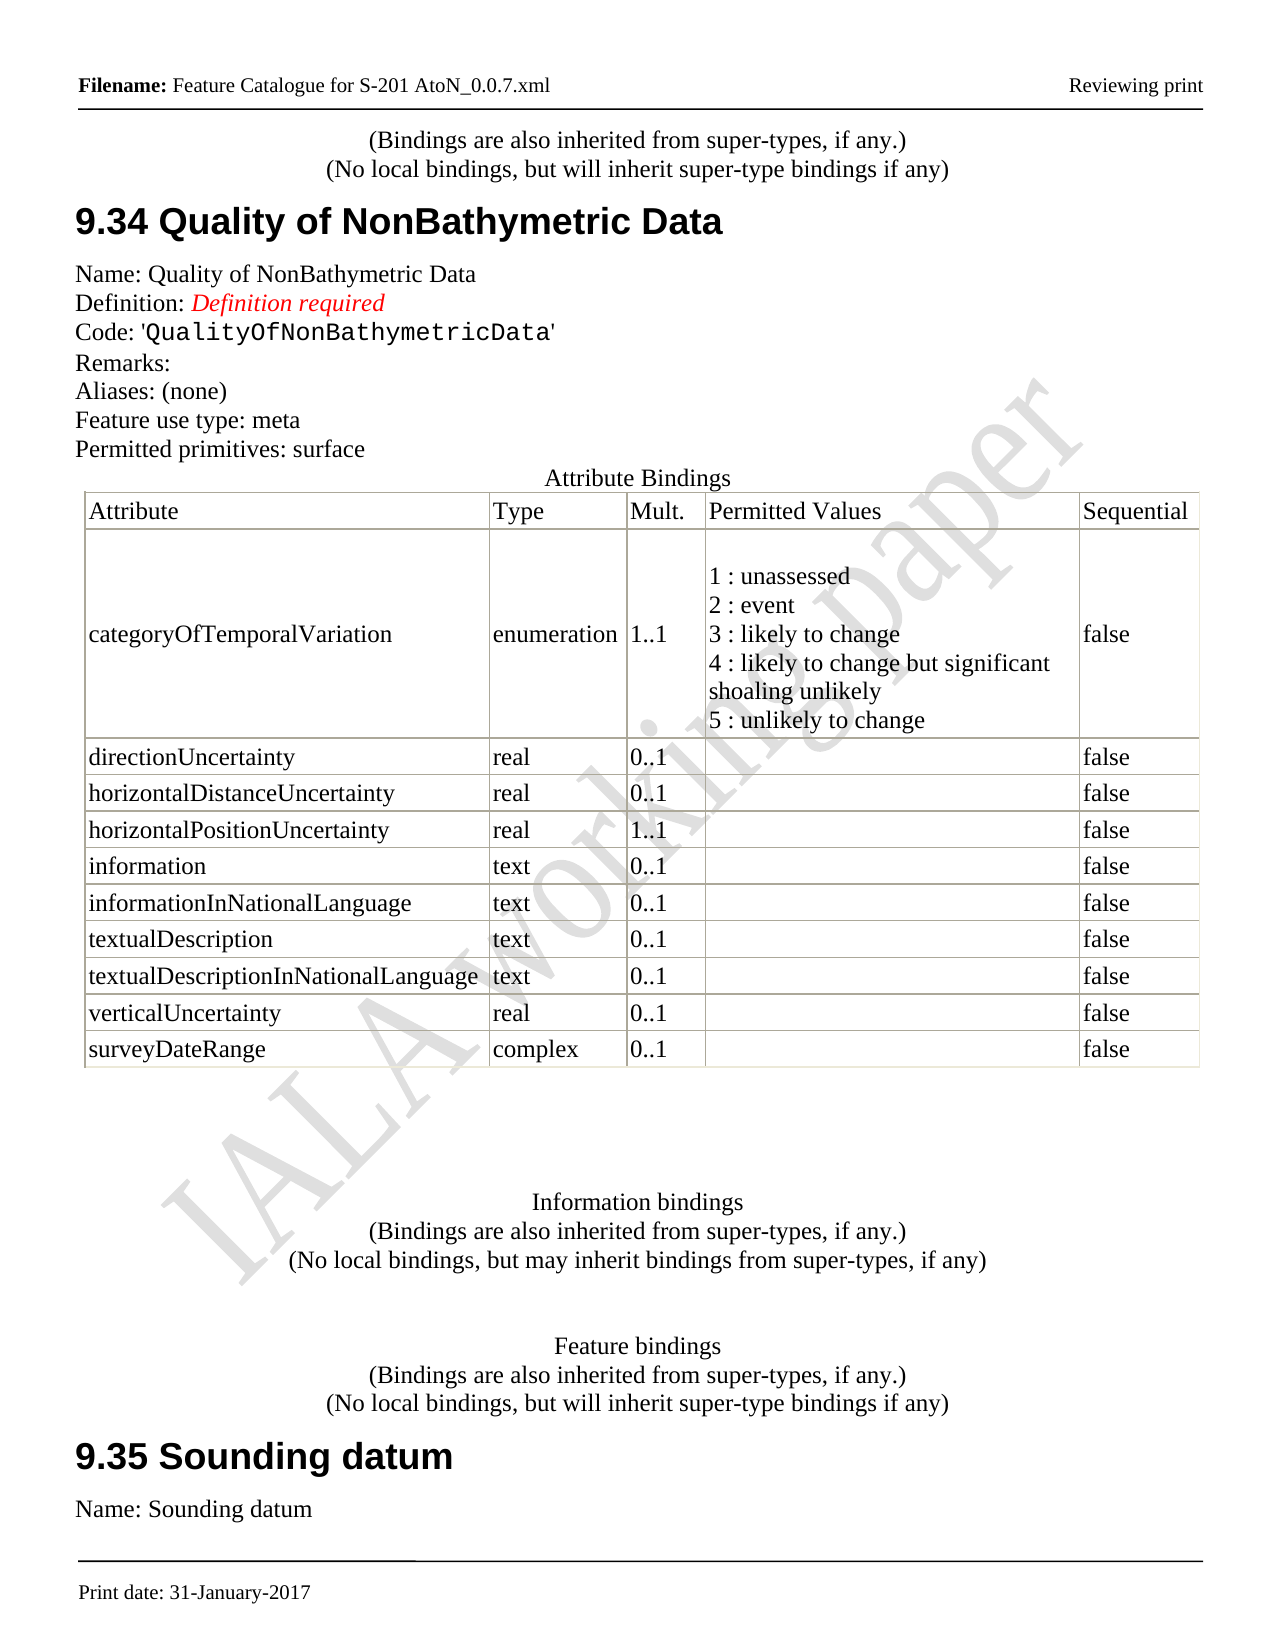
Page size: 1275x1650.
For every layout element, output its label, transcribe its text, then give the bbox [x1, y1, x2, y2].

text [75, 125, 1200, 154]
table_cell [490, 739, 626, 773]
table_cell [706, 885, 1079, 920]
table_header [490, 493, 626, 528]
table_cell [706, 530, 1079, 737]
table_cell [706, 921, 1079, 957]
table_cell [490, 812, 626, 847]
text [75, 1494, 1200, 1522]
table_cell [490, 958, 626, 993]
text Name: Quality of NonBathymetric Data Definition: Definition required Code: 'QualityOfNonBathymetricData' Remarks: Aliases: (none) Feature use type: meta Permitted primitives: surface [75, 259, 1200, 463]
text (No local bindings, but may inherit bindings from super-types, if any) [75, 1245, 1200, 1273]
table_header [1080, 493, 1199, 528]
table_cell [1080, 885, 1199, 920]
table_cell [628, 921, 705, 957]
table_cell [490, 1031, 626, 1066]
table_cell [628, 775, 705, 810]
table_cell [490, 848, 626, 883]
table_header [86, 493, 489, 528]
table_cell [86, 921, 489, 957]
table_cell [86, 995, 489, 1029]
text Feature bindings [75, 1331, 1200, 1360]
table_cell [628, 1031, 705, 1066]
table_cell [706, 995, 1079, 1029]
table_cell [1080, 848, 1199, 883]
subtitle 9.35 Sounding datum [75, 1434, 1200, 1477]
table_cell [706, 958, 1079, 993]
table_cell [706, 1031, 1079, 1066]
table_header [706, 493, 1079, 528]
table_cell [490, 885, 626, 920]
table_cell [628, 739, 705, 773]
text (Bindings are also inherited from super-types, if any.) [75, 1360, 1200, 1388]
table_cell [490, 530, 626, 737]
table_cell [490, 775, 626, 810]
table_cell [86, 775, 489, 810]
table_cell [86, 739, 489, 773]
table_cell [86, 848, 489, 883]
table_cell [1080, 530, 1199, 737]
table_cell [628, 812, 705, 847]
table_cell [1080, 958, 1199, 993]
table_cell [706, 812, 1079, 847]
text Attribute Bindings [75, 463, 1200, 491]
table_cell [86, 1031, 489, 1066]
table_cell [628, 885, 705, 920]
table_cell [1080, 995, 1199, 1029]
text (No local bindings, but will inherit super-type bindings if any) [75, 1388, 1200, 1417]
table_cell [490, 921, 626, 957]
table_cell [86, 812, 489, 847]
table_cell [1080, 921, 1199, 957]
text Information bindings [75, 1187, 1200, 1216]
subtitle 9.34 Quality of NonBathymetric Data [75, 199, 1200, 243]
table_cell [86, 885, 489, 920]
text (Bindings are also inherited from super-types, if any.) [75, 1216, 1200, 1245]
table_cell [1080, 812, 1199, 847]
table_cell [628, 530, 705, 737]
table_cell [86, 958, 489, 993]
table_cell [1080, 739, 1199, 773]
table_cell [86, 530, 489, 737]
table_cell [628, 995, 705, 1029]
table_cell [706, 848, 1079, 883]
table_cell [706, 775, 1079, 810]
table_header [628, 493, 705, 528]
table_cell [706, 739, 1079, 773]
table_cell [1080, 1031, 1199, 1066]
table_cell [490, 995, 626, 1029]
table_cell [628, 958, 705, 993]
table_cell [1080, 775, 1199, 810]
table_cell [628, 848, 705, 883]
text (No local bindings, but will inherit super-type bindings if any) [75, 154, 1200, 183]
